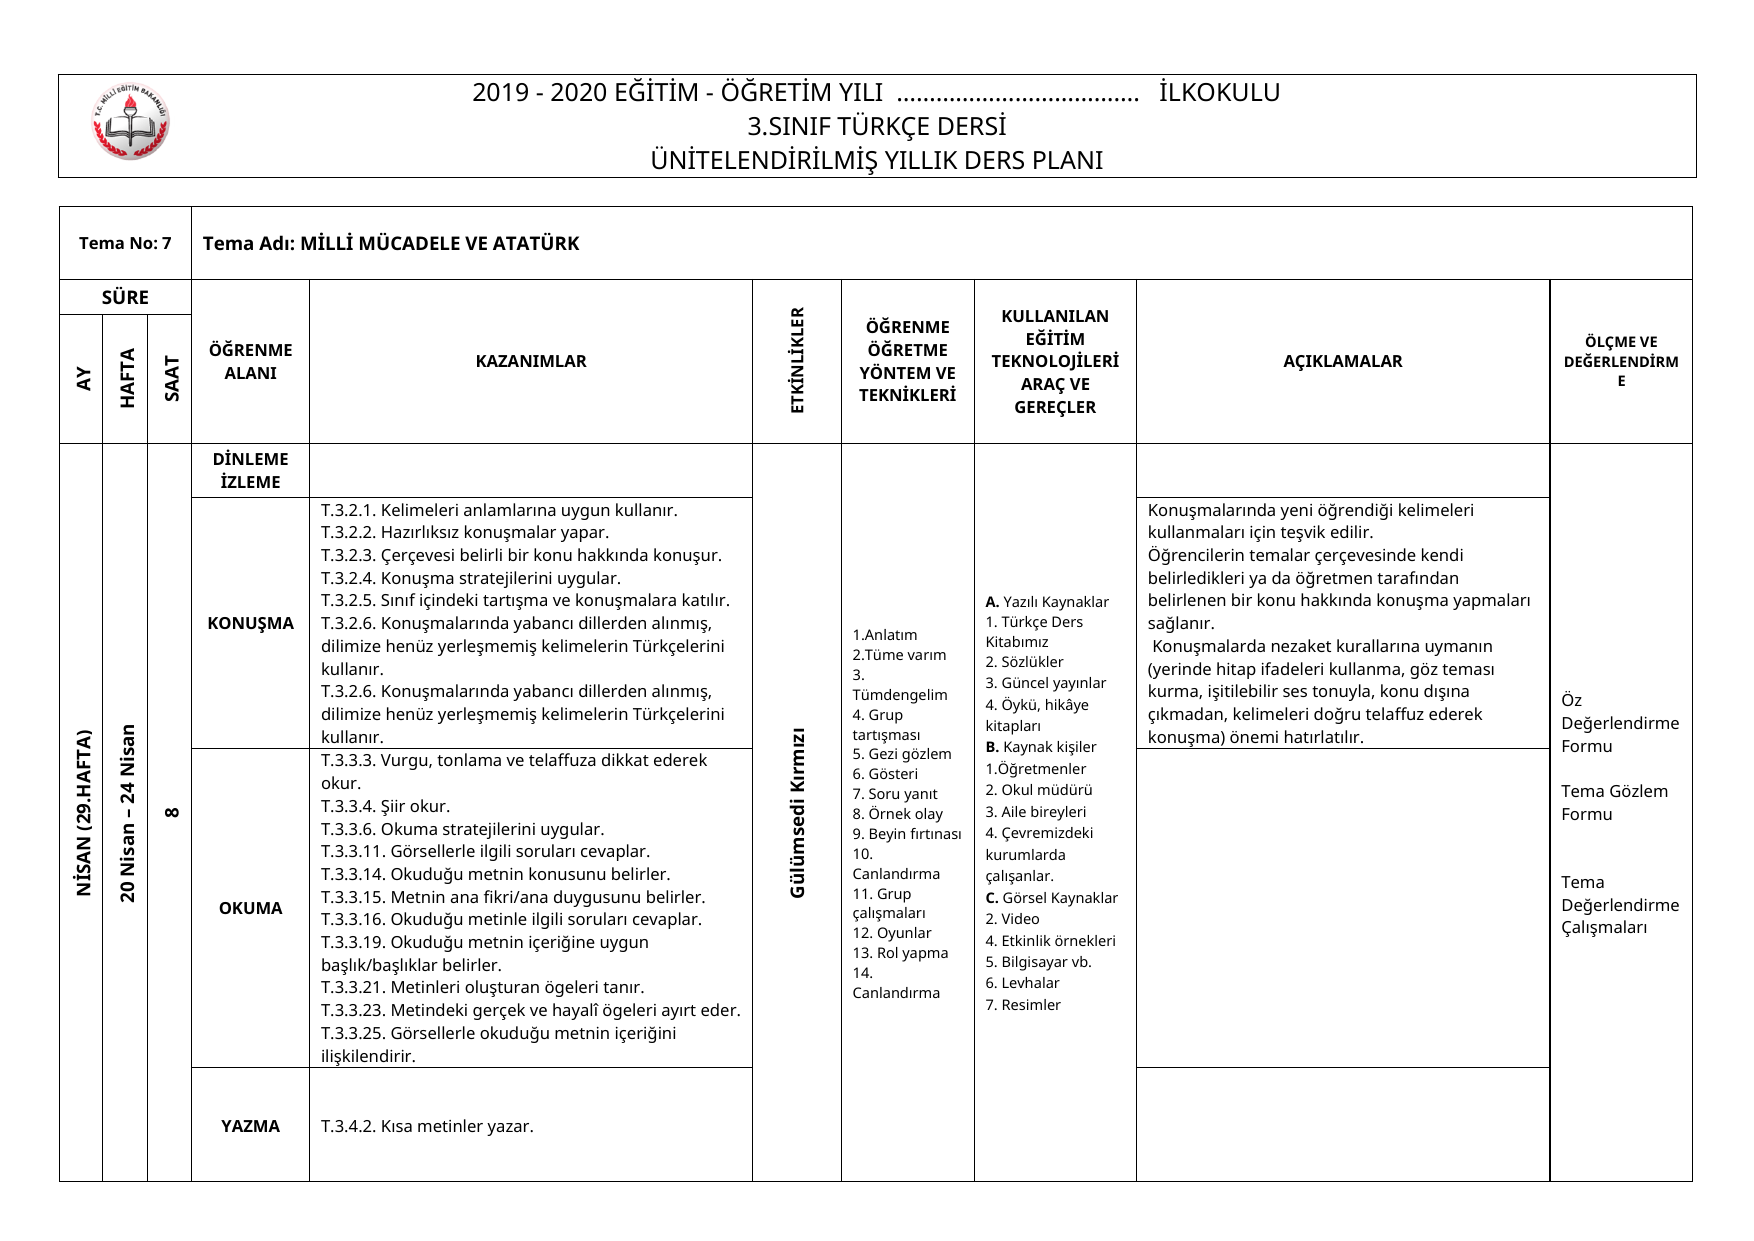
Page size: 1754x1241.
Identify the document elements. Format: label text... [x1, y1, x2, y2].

table_cell T.3.2.1. Kelimeleri anlamlarına uygun kullanır. T.3.2.2. Hazırlıksız konuşmalar yapar. T.3.2.3. Çerçevesi belirli bir konu hakkında konuşur. T.3.2.4. Konuşma stratejilerini uygular. T.3.2.5. Sınıf içindeki tartışma ve konuşmalara katılır. T.3.2.6. Konuşmalarında yabancı dillerden alınmış, dilimize henüz yerleşmemiş kelimelerin Türkçelerini kullanır. T.3.2.6. Konuşmalarında yabancı dillerden alınmış, dilimize henüz yerleşmemiş kelimelerin Türkçelerini kullanır. [310, 498, 752, 748]
table_cell KONUŞMA [192, 498, 309, 748]
table_cell SÜRE [60, 280, 191, 314]
table_cell ÖĞRENME ALANI [192, 280, 309, 443]
table_cell Gülümsedi Kırmızı [753, 444, 841, 1181]
table_cell T.3.4.2. Kısa metinler yazar. [310, 1068, 752, 1181]
table_cell NİSAN (29.HAFTA) [60, 444, 102, 1181]
table_cell [310, 444, 752, 497]
table_cell ÖLÇME VE DEĞERLENDİRME [1551, 280, 1692, 443]
table_cell KULLANILAN EĞİTİM TEKNOLOJİLERİ ARAÇ VE GEREÇLER [975, 280, 1136, 443]
picture [85, 77, 175, 167]
table_cell KAZANIMLAR [310, 280, 752, 443]
table_cell OKUMA [192, 749, 309, 1067]
table_cell 20 Nisan – 24 Nisan [103, 444, 147, 1181]
table_cell ETKİNLİKLER [753, 280, 841, 443]
table_cell ÖĞRENME ÖĞRETME YÖNTEM VE TEKNİKLERİ [842, 280, 974, 443]
table_cell [1137, 749, 1549, 1067]
table_header Tema No: 7 [60, 207, 191, 279]
table_header Tema Adı: MİLLİ MÜCADELE VE ATATÜRK [192, 207, 1692, 279]
table_cell 1.Anlatım 2.Tüme varım 3. Tümdengelim 4. Grup tartışması 5. Gezi gözlem 6. Gösteri 7. Soru yanıt 8. Örnek olay 9. Beyin fırtınası 10. Canlandırma 11. Grup çalışmaları 12. Oyunlar 13. Rol yapma 14. Canlandırma [842, 444, 974, 1181]
table_cell Öz Değerlendirme Formu Tema Gözlem Formu Tema Değerlendirme Çalışmaları [1551, 444, 1692, 1181]
table_cell A. Yazılı Kaynaklar 1. Türkçe Ders Kitabımız 2. Sözlükler 3. Güncel yayınlar 4. Öykü, hikâye kitapları B. Kaynak kişiler 1.Öğretmenler 2. Okul müdürü 3. Aile bireyleri 4. Çevremizdeki kurumlarda çalışanlar. C. Görsel Kaynaklar 2. Video 4. Etkinlik örnekleri 5. Bilgisayar vb. 6. Levhalar 7. Resimler [975, 444, 1136, 1181]
table_cell Konuşmalarında yeni öğrendiği kelimeleri kullanmaları için teşvik edilir. Öğrencilerin temalar çerçevesinde kendi belirledikleri ya da öğretmen tarafından belirlenen bir konu hakkında konuşma yapmaları sağlanır. Konuşmalarda nezaket kurallarına uymanın (yerinde hitap ifadeleri kullanma, göz teması kurma, işitilebilir ses tonuyla, konu dışına çıkmadan, kelimeleri doğru telaffuz ederek konuşma) önemi hatırlatılır. [1137, 498, 1549, 748]
table_cell DİNLEME İZLEME [192, 444, 309, 497]
table_cell [1137, 444, 1549, 497]
table_cell 8 [148, 444, 191, 1181]
table_cell AY [60, 315, 102, 443]
table_cell YAZMA [192, 1068, 309, 1181]
table_cell SAAT [148, 315, 191, 443]
table_cell AÇIKLAMALAR [1137, 280, 1549, 443]
table_cell T.3.3.3. Vurgu, tonlama ve telaffuza dikkat ederek okur. T.3.3.4. Şiir okur. T.3.3.6. Okuma stratejilerini uygular. T.3.3.11. Görsellerle ilgili soruları cevaplar. T.3.3.14. Okuduğu metnin konusunu belirler. T.3.3.15. Metnin ana fikri/ana duygusunu belirler. T.3.3.16. Okuduğu metinle ilgili soruları cevaplar. T.3.3.19. Okuduğu metnin içeriğine uygun başlık/başlıklar belirler. T.3.3.21. Metinleri oluşturan ögeleri tanır. T.3.3.23. Metindeki gerçek ve hayalî ögeleri ayırt eder. T.3.3.25. Görsellerle okuduğu metnin içeriğini ilişkilendirir. [310, 749, 752, 1067]
table_cell HAFTA [103, 315, 147, 443]
table_cell [1137, 1068, 1549, 1181]
